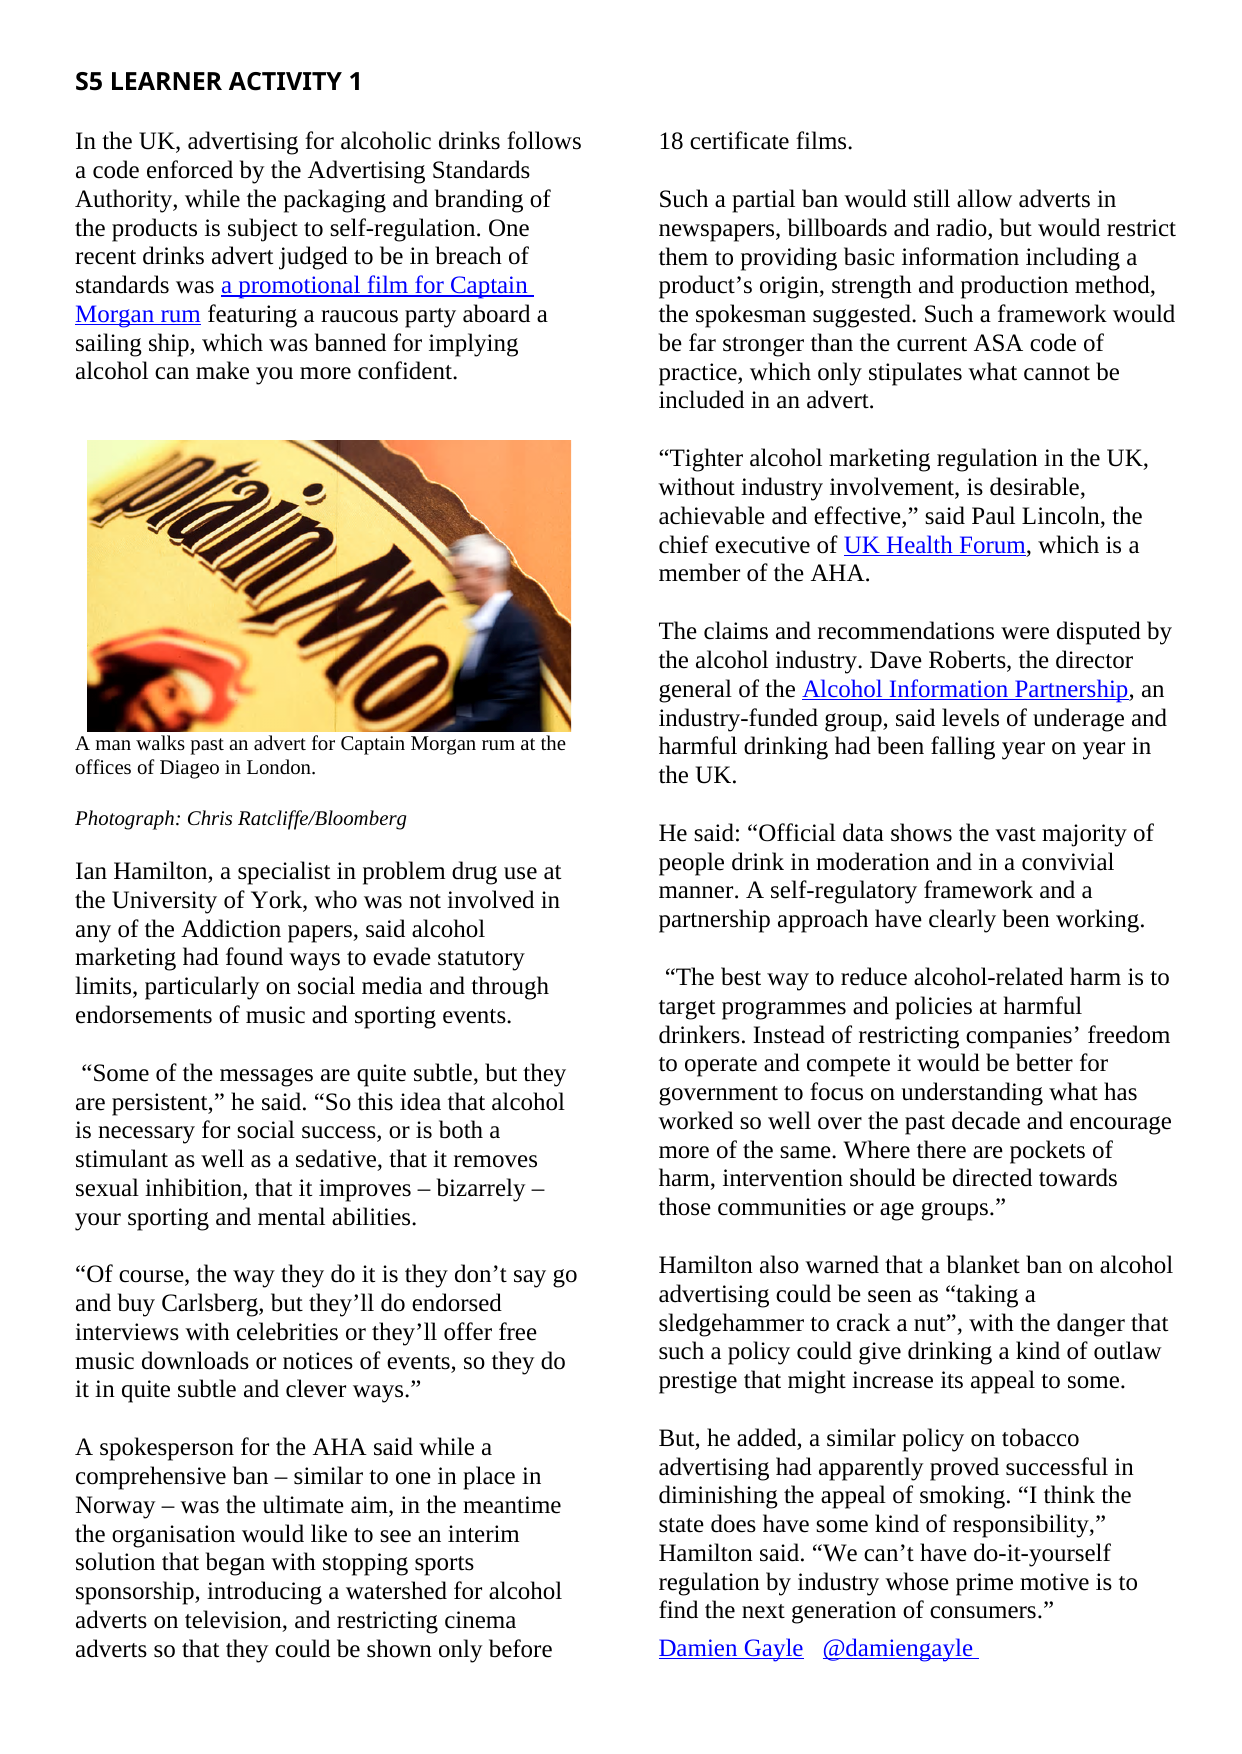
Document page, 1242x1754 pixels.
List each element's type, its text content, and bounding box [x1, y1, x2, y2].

text Ian Hamilton, a specialist in problem drug use at the University of York, who was not involved in any of the Addiction papers, said alcohol marketing had found ways to evade statutory limits, particularly on social media and through endorsements of music and sporting events. [75, 856, 583, 1029]
text Damien Gayle @damiengayle [658, 1633, 1167, 1661]
text In the UK, advertising for alcoholic drinks follows a code enforced by the Advertising Standards Authority, while the packaging and branding of the products is subject to self-regulation. One recent drinks advert judged to be in breach of standards was a promotional film for Captain Morgan rum featuring a raucous party aboard a sailing ship, which was banned for implying alcohol can make you more confident. [75, 126, 583, 385]
text “Of course, the way they do it is they don’t say go and buy Carlsberg, but they’ll do endorsed interviews with celebrities or they’ll offer free music downloads or notices of events, so they do it in quite subtle and clever ways.” [75, 1259, 583, 1403]
text Photograph: Chris Ratcliffe/Bloomberg [75, 806, 583, 830]
text A spokesperson for the AHA said while a comprehensive ban – similar to one in place in Norway – was the ultimate aim, in the meantime the organisation would like to see an interim solution that began with stopping sports sponsorship, introducing a watershed for alcohol adverts on television, and restricting cinema adverts so that they could be shown only before 18 certificate films. [75, 1432, 583, 1662]
text “Some of the messages are quite subtle, but they are persistent,” he said. “So this idea that alcohol is necessary for social success, or is both a stimulant as well as a sedative, that it removes sexual inhibition, that it improves – bizarrely – your sporting and mental abilities. [75, 1058, 583, 1230]
picture [87, 440, 572, 732]
text “The best way to reduce alcohol-related harm is to target programmes and policies at harmful drinkers. Instead of restricting companies’ freedom to operate and compete it would be better for government to focus on understanding what has worked so well over the past decade and encourage more of the same. Where there are pockets of harm, intervention should be directed towards those communities or age groups.” [658, 962, 1176, 1221]
text The claims and recommendations were disputed by the alcohol industry. Dave Roberts, the director general of the Alcohol Information Partnership, an industry-funded group, said levels of underage and harmful drinking had been falling year on year in the UK. [658, 616, 1176, 789]
text Such a partial ban would still allow adverts in newspapers, billboards and radio, but would restrict them to providing basic information including a product’s origin, strength and production method, the spokesman suggested. Such a framework would be far stronger than the current ASA code of practice, which only stipulates what cannot be included in an advert. [658, 184, 1176, 414]
text Hamilton also warned that a blanket ban on alcohol advertising could be seen as “taking a sledgehammer to crack a nut”, with the danger that such a policy could give drinking a kind of outlaw prestige that might increase its appeal to some. [658, 1250, 1176, 1394]
text A man walks past an advert for Captain Morgan rum at the offices of Diageo in London. [75, 731, 583, 779]
text But, he added, a similar policy on tobacco advertising had apparently proved successful in diminishing the appeal of smoking. “I think the state does have some kind of responsibility,” Hamilton said. “We can’t have do-it-yourself regulation by industry whose prime motive is to find the next generation of consumers.” [658, 1423, 1176, 1624]
text “Tighter alcohol marketing regulation in the UK, without industry involvement, is desirable, achievable and effective,” said Paul Lincoln, the chief executive of UK Health Forum, which is a member of the AHA. [658, 443, 1176, 587]
text He said: “Official data shows the vast majority of people drink in moderation and in a convivial manner. A self-regulatory framework and a partnership approach have clearly been working. [658, 818, 1176, 933]
